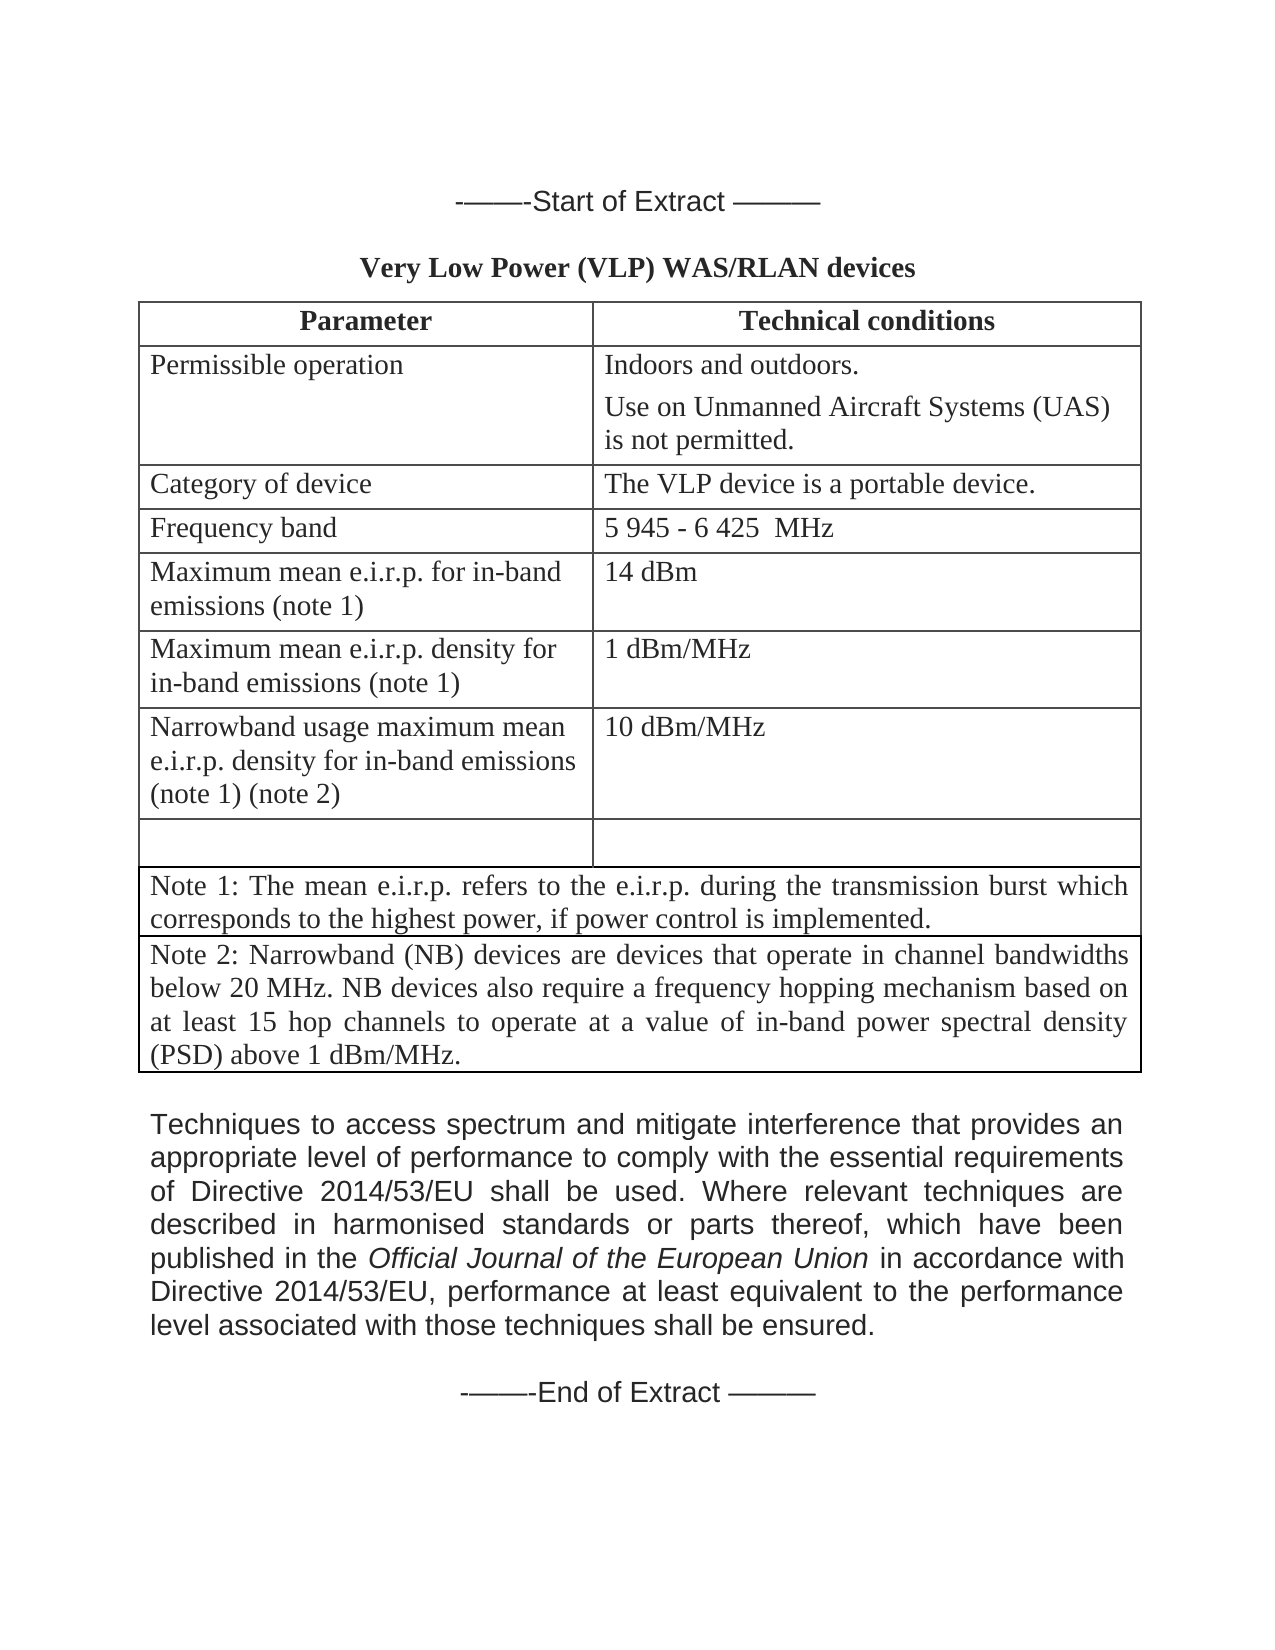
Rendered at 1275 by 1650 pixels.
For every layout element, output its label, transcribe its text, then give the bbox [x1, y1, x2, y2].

text Very Low Power (VLP) WAS/RLAN devices [150, 251, 1125, 284]
table_cell 14 dBm [594, 554, 1140, 629]
table_cell Maximum mean e.i.r.p. for in-band emissions (note 1) [140, 554, 592, 629]
table_cell 10 dBm/MHz [594, 709, 1140, 818]
text -——-Start of Extract ——— [150, 183, 1125, 217]
table_cell [140, 820, 592, 866]
table_cell Indoors and outdoors. Use on Unmanned Aircraft Systems (UAS) is not permitted. [594, 347, 1140, 464]
table_cell Category of device [140, 466, 592, 508]
text -——-End of Extract ——— [150, 1375, 1125, 1408]
table_header Technical conditions [594, 303, 1140, 345]
table_cell Maximum mean e.i.r.p. density for in-band emissions (note 1) [140, 632, 592, 707]
table_header Parameter [140, 303, 592, 345]
table_cell Note 1: The mean e.i.r.p. refers to the e.i.r.p. during the transmission burst which corresponds to the highest power, if power control is implemented. [140, 868, 1140, 935]
text Techniques to access spectrum and mitigate interference that provides an appropriate level of performance to comply with the essential requirements of Directive 2014/53/EU shall be used. Where relevant techniques are described in harmonised standards or parts thereof, which have been published in the Official Journal of the European Union in accordance with Directive 2014/53/EU, performance at least equivalent to the performance level associated with those techniques shall be ensured. [150, 1107, 1125, 1341]
table_cell Frequency band [140, 510, 592, 552]
table_cell Narrowband usage maximum mean e.i.r.p. density for in-band emissions (note 1) (note 2) [140, 709, 592, 818]
table_cell 5 945 - 6 425 MHz [594, 510, 1140, 552]
table_cell Note 2: Narrowband (NB) devices are devices that operate in channel bandwidths below 20 MHz. NB devices also require a frequency hopping mechanism based on at least 15 hop channels to operate at a value of in-band power spectral density (PSD) above 1 dBm/MHz. [140, 937, 1140, 1071]
table_cell [594, 820, 1140, 866]
table_cell The VLP device is a portable device. [594, 466, 1140, 508]
table_cell 1 dBm/MHz [594, 632, 1140, 707]
table_cell Permissible operation [140, 347, 592, 464]
